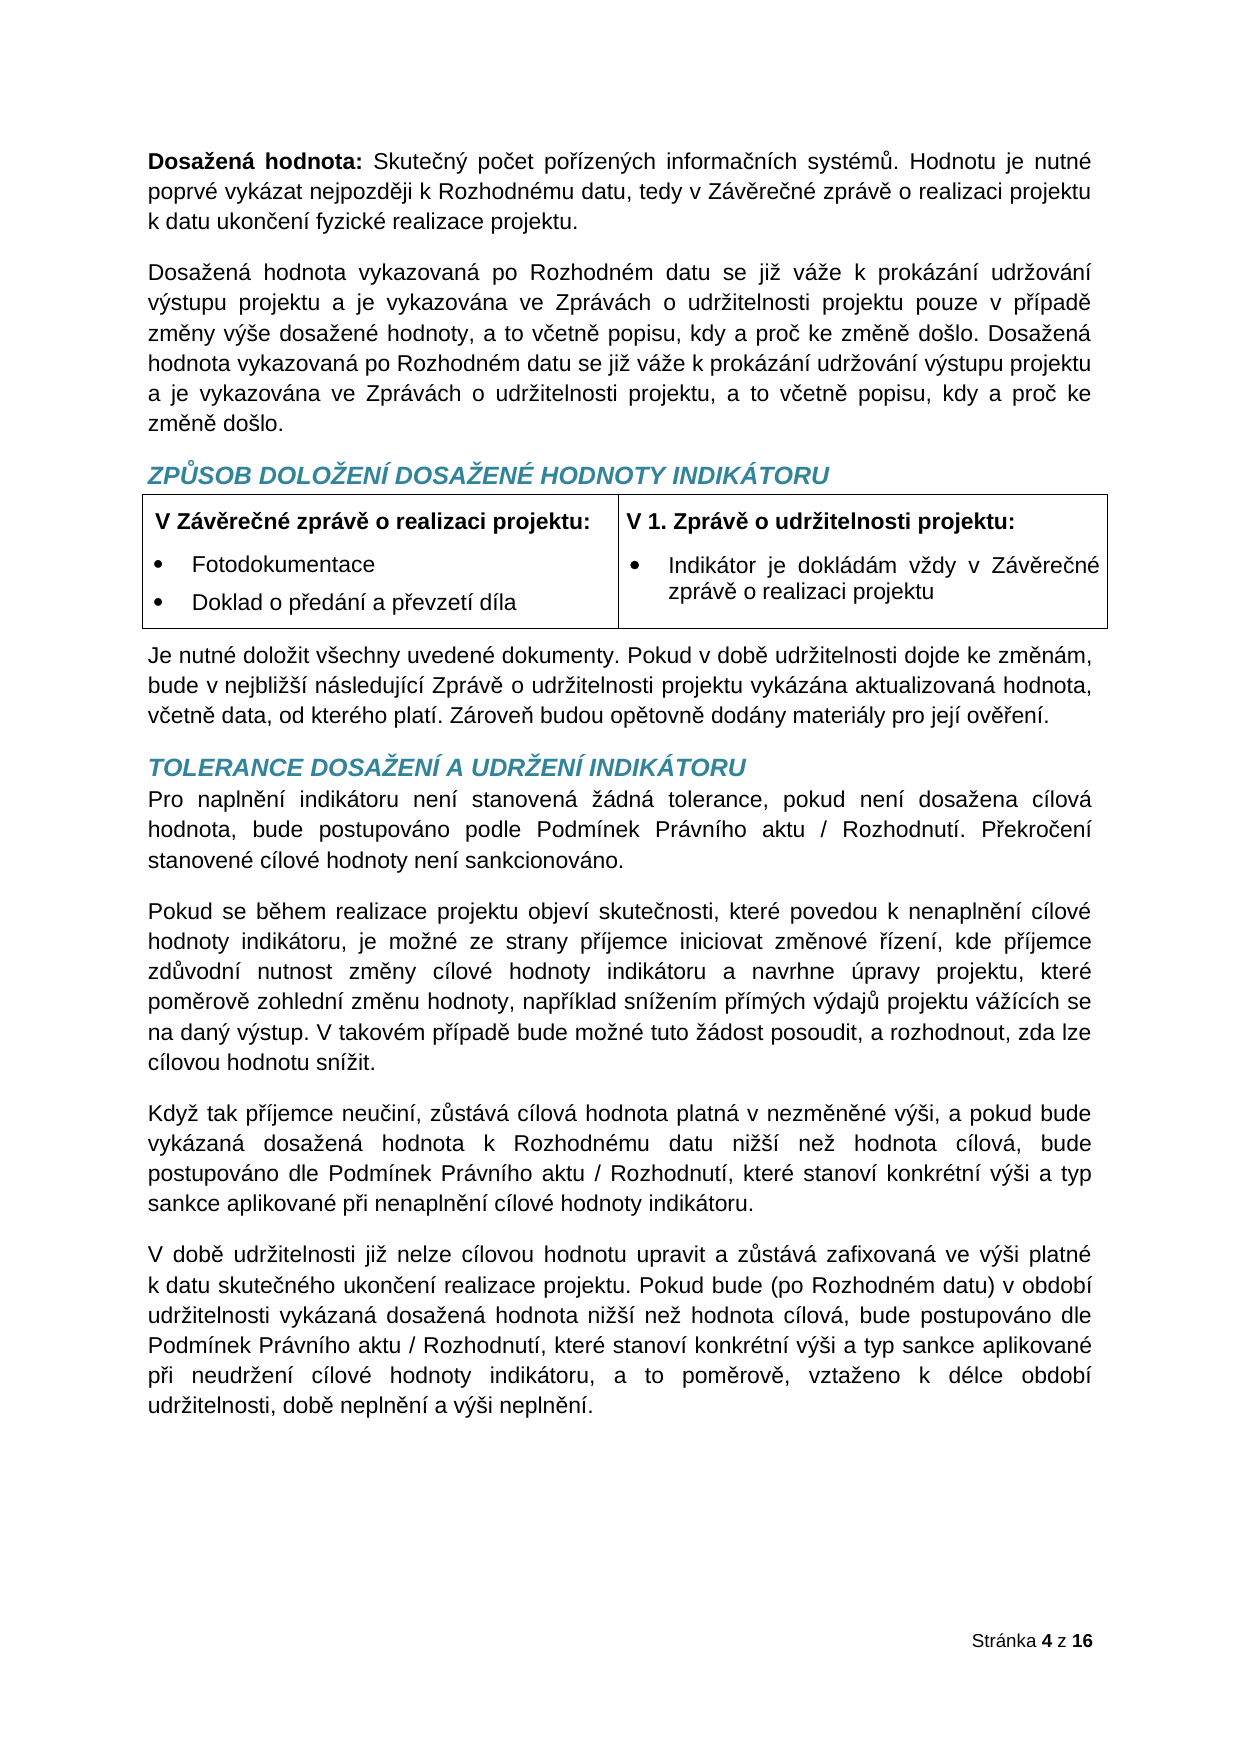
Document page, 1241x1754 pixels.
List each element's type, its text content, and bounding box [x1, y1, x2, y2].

text Dosažená hodnota: Skutečný počet pořízených informačních systémů. Hodnotu je nutné poprvé vykázat nejpozději k Rozhodnému datu, tedy v Závěrečné zprávě o realizaci projektu k datu ukončení fyzické realizace projektu. [148, 148, 1092, 234]
text Dosažená hodnota vykazovaná po Rozhodném datu se již váže k prokázání udržování výstupu projektu a je vykazována ve Zprávách o udržitelnosti projektu pouze v případě změny výše dosažené hodnoty, a to včetně popisu, kdy a proč ke změně došlo. Dosažená hodnota vykazovaná po Rozhodném datu se již váže k prokázání udržování výstupu projektu a je vykazována ve Zprávách o udržitelnosti projektu, a to včetně popisu, kdy a proč ke změně došlo. [148, 259, 1092, 437]
table_header V 1. Zprávě o udržitelnosti projektu: Indikátor je dokládám vždy v Závěrečné zprávě o realizaci projektu [619, 495, 1107, 628]
text Je nutné doložit všechny uvedené dokumenty. Pokud v době udržitelnosti dojde ke změnám, bude v nejbližší následující Zprávě o udržitelnosti projektu vykázána aktualizovaná hodnota, včetně data, od kterého platí. Zároveň budou opětovně dodány materiály pro její ověření. [148, 642, 1092, 728]
text Když tak příjemce neučiní, zůstává cílová hodnota platná v nezměněné výši, a pokud bude vykázaná dosažená hodnota k Rozhodnému datu nižší než hodnota cílová, bude postupováno dle Podmínek Právního aktu / Rozhodnutí, které stanoví konkrétní výši a typ sankce aplikované při nenaplnění cílové hodnoty indikátoru. [148, 1100, 1092, 1217]
text Pro naplnění indikátoru není stanovená žádná tolerance, pokud není dosažena cílová hodnota, bude postupováno podle Podmínek Právního aktu / Rozhodnutí. Překročení stanovené cílové hodnoty není sankcionováno. [148, 786, 1092, 873]
text V době udržitelnosti již nelze cílovou hodnotu upravit a zůstává zafixovaná ve výši platné k datu skutečného ukončení realizace projektu. Pokud bude (po Rozhodném datu) v období udržitelnosti vykázaná dosažená hodnota nižší než hodnota cílová, bude postupováno dle Podmínek Právního aktu / Rozhodnutí, které stanoví konkrétní výši a typ sankce aplikované při neudržení cílové hodnoty indikátoru, a to poměrově, vztaženo k délce období udržitelnosti, době neplnění a výši neplnění. [148, 1241, 1092, 1419]
text Způsob doložení dosažené hodnoty indikátoru [148, 461, 1092, 490]
text TOLERANCE DOSAŽENÍ a udržení indikátoru [148, 753, 1092, 782]
table_header V Závěrečné zprávě o realizaci projektu: Fotodokumentace Doklad o předání a převzetí díla [143, 495, 618, 628]
text Pokud se během realizace projektu objeví skutečnosti, které povedou k nenaplnění cílové hodnoty indikátoru, je možné ze strany příjemce iniciovat změnové řízení, kde příjemce zdůvodní nutnost změny cílové hodnoty indikátoru a navrhne úpravy projektu, které poměrově zohlední změnu hodnoty, například snížením přímých výdajů projektu vážících se na daný výstup. V takovém případě bude možné tuto žádost posoudit, a rozhodnout, zda lze cílovou hodnotu snížit. [148, 898, 1092, 1075]
